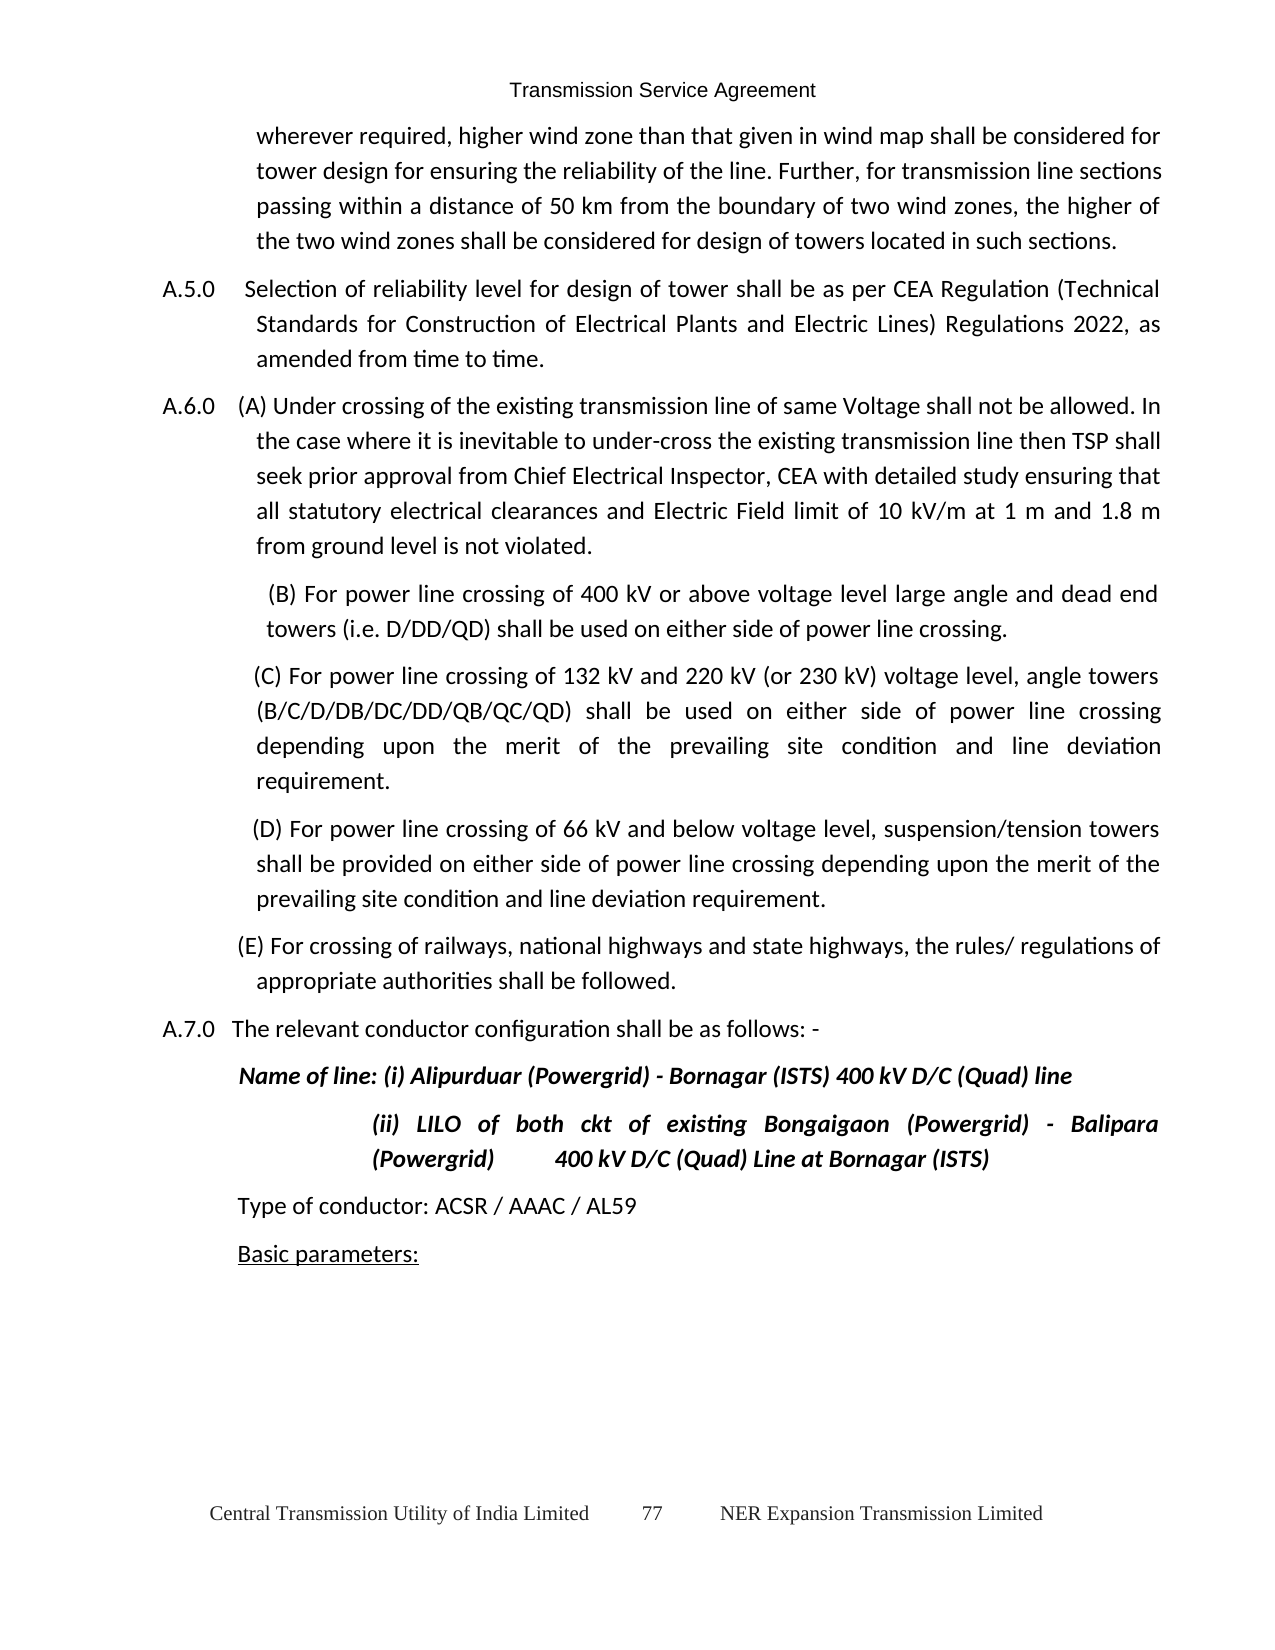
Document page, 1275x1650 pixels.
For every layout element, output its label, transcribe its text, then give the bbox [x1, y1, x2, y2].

text (C) For power line crossing of 132 kV and 220 kV (or 230 kV) voltage level, angle towers (B/C/D/DB/DC/DD/QB/QC/QD) shall be used on either side of power line crossing depending upon the merit of the prevailing site condition and line deviation requirement. [162, 660, 1162, 796]
text A.7.0 The relevant conductor configuration shall be as follows: - [162, 1013, 1162, 1043]
text Name of line: (i) Alipurduar (Powergrid) - Bornagar (ISTS) 400 kV D/C (Quad) line [222, 1060, 1162, 1091]
text (E) For crossing of railways, national highways and state highways, the rules/ regulations of appropriate authorities shall be followed. [162, 930, 1162, 996]
text (D) For power line crossing of 66 kV and below voltage level, suspension/tension towers shall be provided on either side of power line crossing depending upon the merit of the prevailing site condition and line deviation requirement. [162, 813, 1162, 913]
text (B) For power line crossing of 400 kV or above voltage level large angle and dead end towers (i.e. D/DD/QD) shall be used on either side of power line crossing. [148, 578, 1162, 643]
text A.6.0 (A) Under crossing of the existing transmission line of same Voltage shall not be allowed. In the case where it is inevitable to under-cross the existing transmission line then TSP shall seek prior approval from Chief Electrical Inspector, CEA with detailed study ensuring that all statutory electrical clearances and Electric Field limit of 10 kV/m at 1 m and 1.8 m from ground level is not violated. [162, 390, 1162, 561]
text Type of conductor: ACSR / AAAC / AL59 [237, 1190, 1162, 1221]
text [162, 120, 1162, 256]
text A.5.0 Selection of reliability level for design of tower shall be as per CEA Regulation (Technical Standards for Construction of Electrical Plants and Electric Lines) Regulations 2022, as amended from time to time. [162, 273, 1162, 373]
text (ii) LILO of both ckt of existing Bongaigaon (Powergrid) - Balipara (Powergrid) 400 kV D/C (Quad) Line at Bornagar (ISTS) [372, 1108, 1162, 1173]
text Basic parameters: [237, 1238, 1162, 1268]
